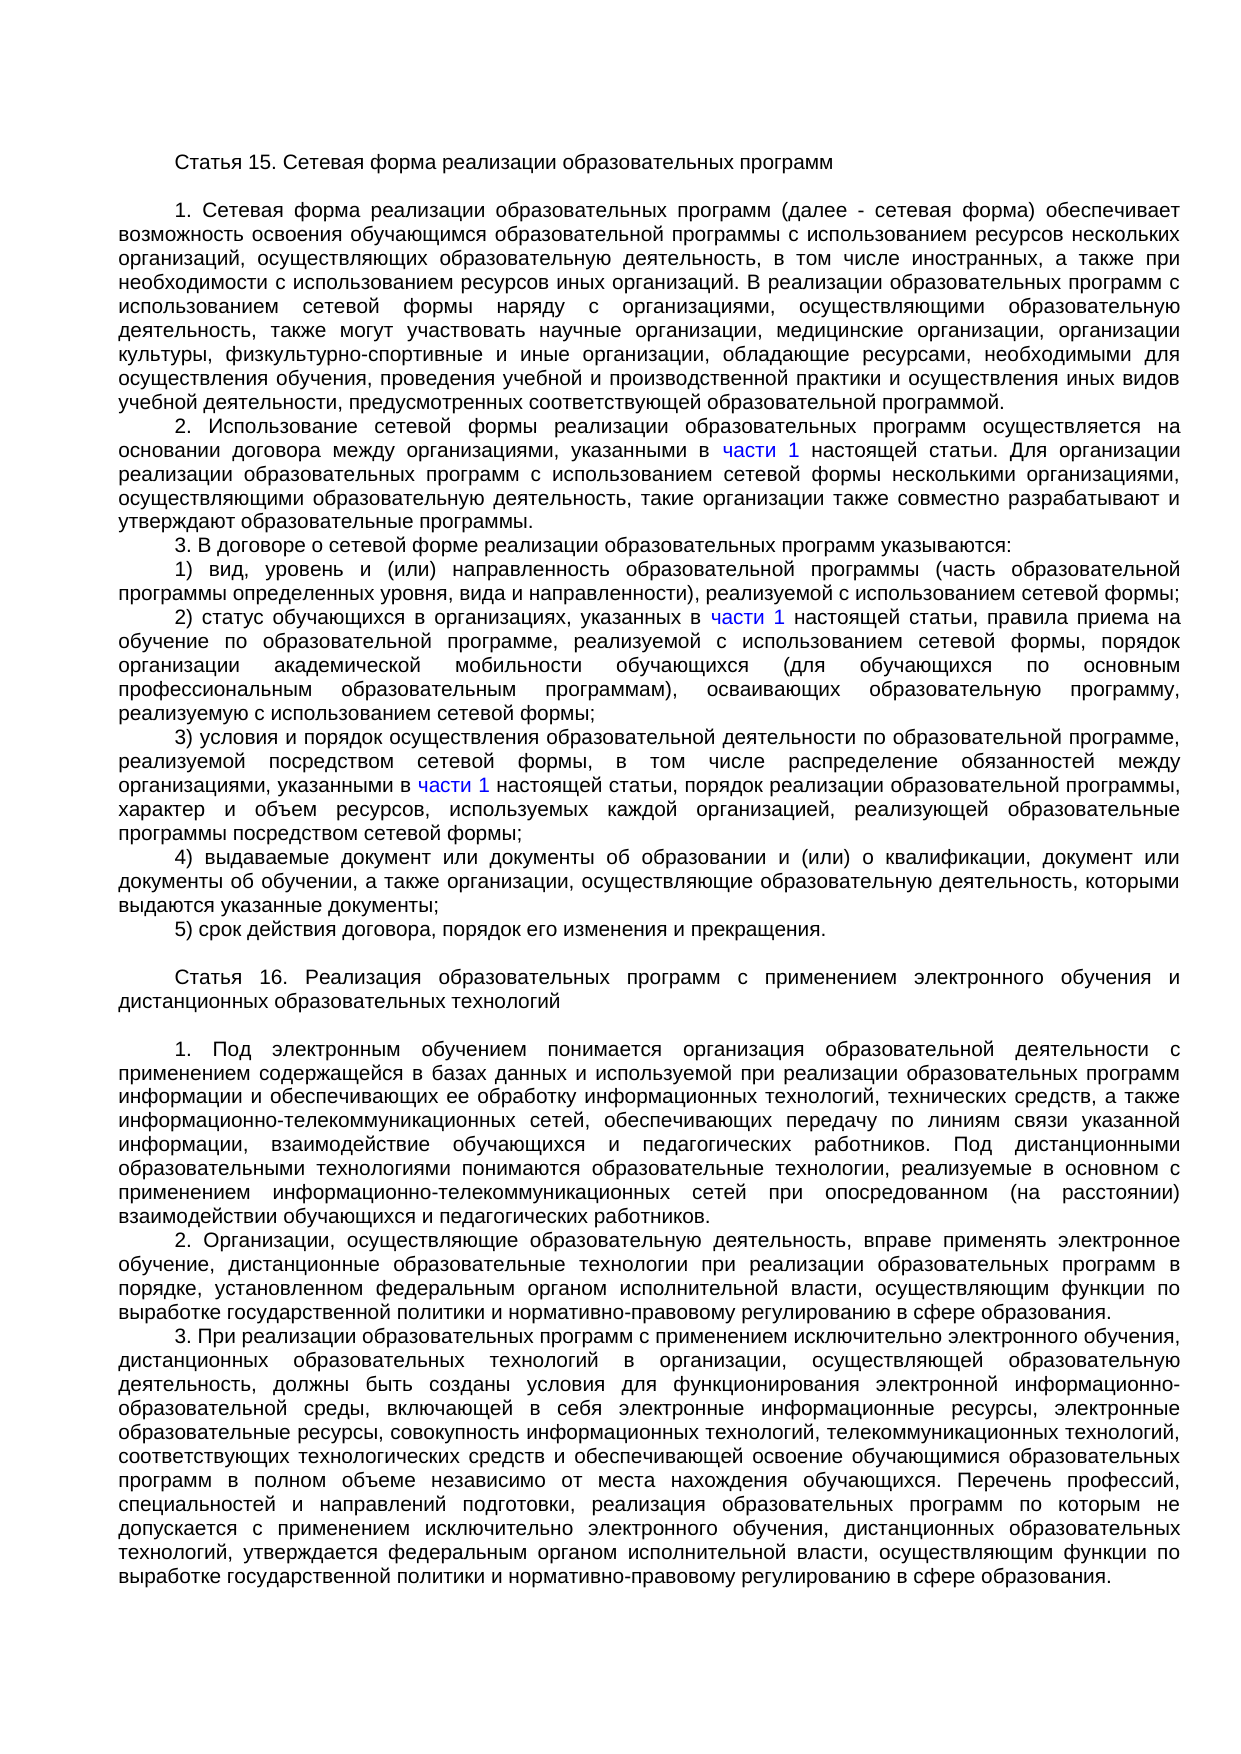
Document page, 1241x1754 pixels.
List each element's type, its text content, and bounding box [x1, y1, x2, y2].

text 3) условия и порядок осуществления образовательной деятельности по образовательной программе, реализуемой посредством сетевой формы, в том числе распределение обязанностей между организациями, указанными в части 1 настоящей статьи, порядок реализации образовательной программы, характер и объем ресурсов, используемых каждой организацией, реализующей образовательные программы посредством сетевой формы; [118, 725, 1181, 845]
text 3. В договоре о сетевой форме реализации образовательных программ указываются: [118, 533, 1181, 557]
text 5) срок действия договора, порядок его изменения и прекращения. [118, 917, 1181, 941]
text 2. Организации, осуществляющие образовательную деятельность, вправе применять электронное обучение, дистанционные образовательные технологии при реализации образовательных программ в порядке, установленном федеральным органом исполнительной власти, осуществляющим функции по выработке государственной политики и нормативно-правовому регулированию в сфере образования. [118, 1228, 1181, 1324]
text 3. При реализации образовательных программ с применением исключительно электронного обучения, дистанционных образовательных технологий в организации, осуществляющей образовательную деятельность, должны быть созданы условия для функционирования электронной информационно-образовательной среды, включающей в себя электронные информационные ресурсы, электронные образовательные ресурсы, совокупность информационных технологий, телекоммуникационных технологий, соответствующих технологических средств и обеспечивающей освоение обучающимися образовательных программ в полном объеме независимо от места нахождения обучающихся. Перечень профессий, специальностей и направлений подготовки, реализация образовательных программ по которым не допускается с применением исключительно электронного обучения, дистанционных образовательных технологий, утверждается федеральным органом исполнительной власти, осуществляющим функции по выработке государственной политики и нормативно-правовому регулированию в сфере образования. [118, 1324, 1181, 1587]
text 2. Использование сетевой формы реализации образовательных программ осуществляется на основании договора между организациями, указанными в части 1 настоящей статьи. Для организации реализации образовательных программ с использованием сетевой формы несколькими организациями, осуществляющими образовательную деятельность, такие организации также совместно разрабатывают и утверждают образовательные программы. [118, 413, 1181, 533]
text 1. Под электронным обучением понимается организация образовательной деятельности с применением содержащейся в базах данных и используемой при реализации образовательных программ информации и обеспечивающих ее обработку информационных технологий, технических средств, а также информационно-телекоммуникационных сетей, обеспечивающих передачу по линиям связи указанной информации, взаимодействие обучающихся и педагогических работников. Под дистанционными образовательными технологиями понимаются образовательные технологии, реализуемые в основном с применением информационно-телекоммуникационных сетей при опосредованном (на расстоянии) взаимодействии обучающихся и педагогических работников. [118, 1036, 1181, 1228]
text 1. Сетевая форма реализации образовательных программ (далее - сетевая форма) обеспечивает возможность освоения обучающимся образовательной программы с использованием ресурсов нескольких организаций, осуществляющих образовательную деятельность, в том числе иностранных, а также при необходимости с использованием ресурсов иных организаций. В реализации образовательных программ с использованием сетевой формы наряду с организациями, осуществляющими образовательную деятельность, также могут участвовать научные организации, медицинские организации, организации культуры, физкультурно-спортивные и иные организации, обладающие ресурсами, необходимыми для осуществления обучения, проведения учебной и производственной практики и осуществления иных видов учебной деятельности, предусмотренных соответствующей образовательной программой. [118, 198, 1181, 413]
text Статья 16. Реализация образовательных программ с применением электронного обучения и дистанционных образовательных технологий [118, 964, 1181, 1012]
text 4) выдаваемые документ или документы об образовании и (или) о квалификации, документ или документы об обучении, а также организации, осуществляющие образовательную деятельность, которыми выдаются указанные документы; [118, 845, 1181, 917]
text Статья 15. Сетевая форма реализации образовательных программ [118, 150, 1181, 174]
text 1) вид, уровень и (или) направленность образовательной программы (часть образовательной программы определенных уровня, вида и направленности), реализуемой с использованием сетевой формы; [118, 557, 1181, 605]
text 2) статус обучающихся в организациях, указанных в части 1 настоящей статьи, правила приема на обучение по образовательной программе, реализуемой с использованием сетевой формы, порядок организации академической мобильности обучающихся (для обучающихся по основным профессиональным образовательным программам), осваивающих образовательную программу, реализуемую с использованием сетевой формы; [118, 605, 1181, 725]
